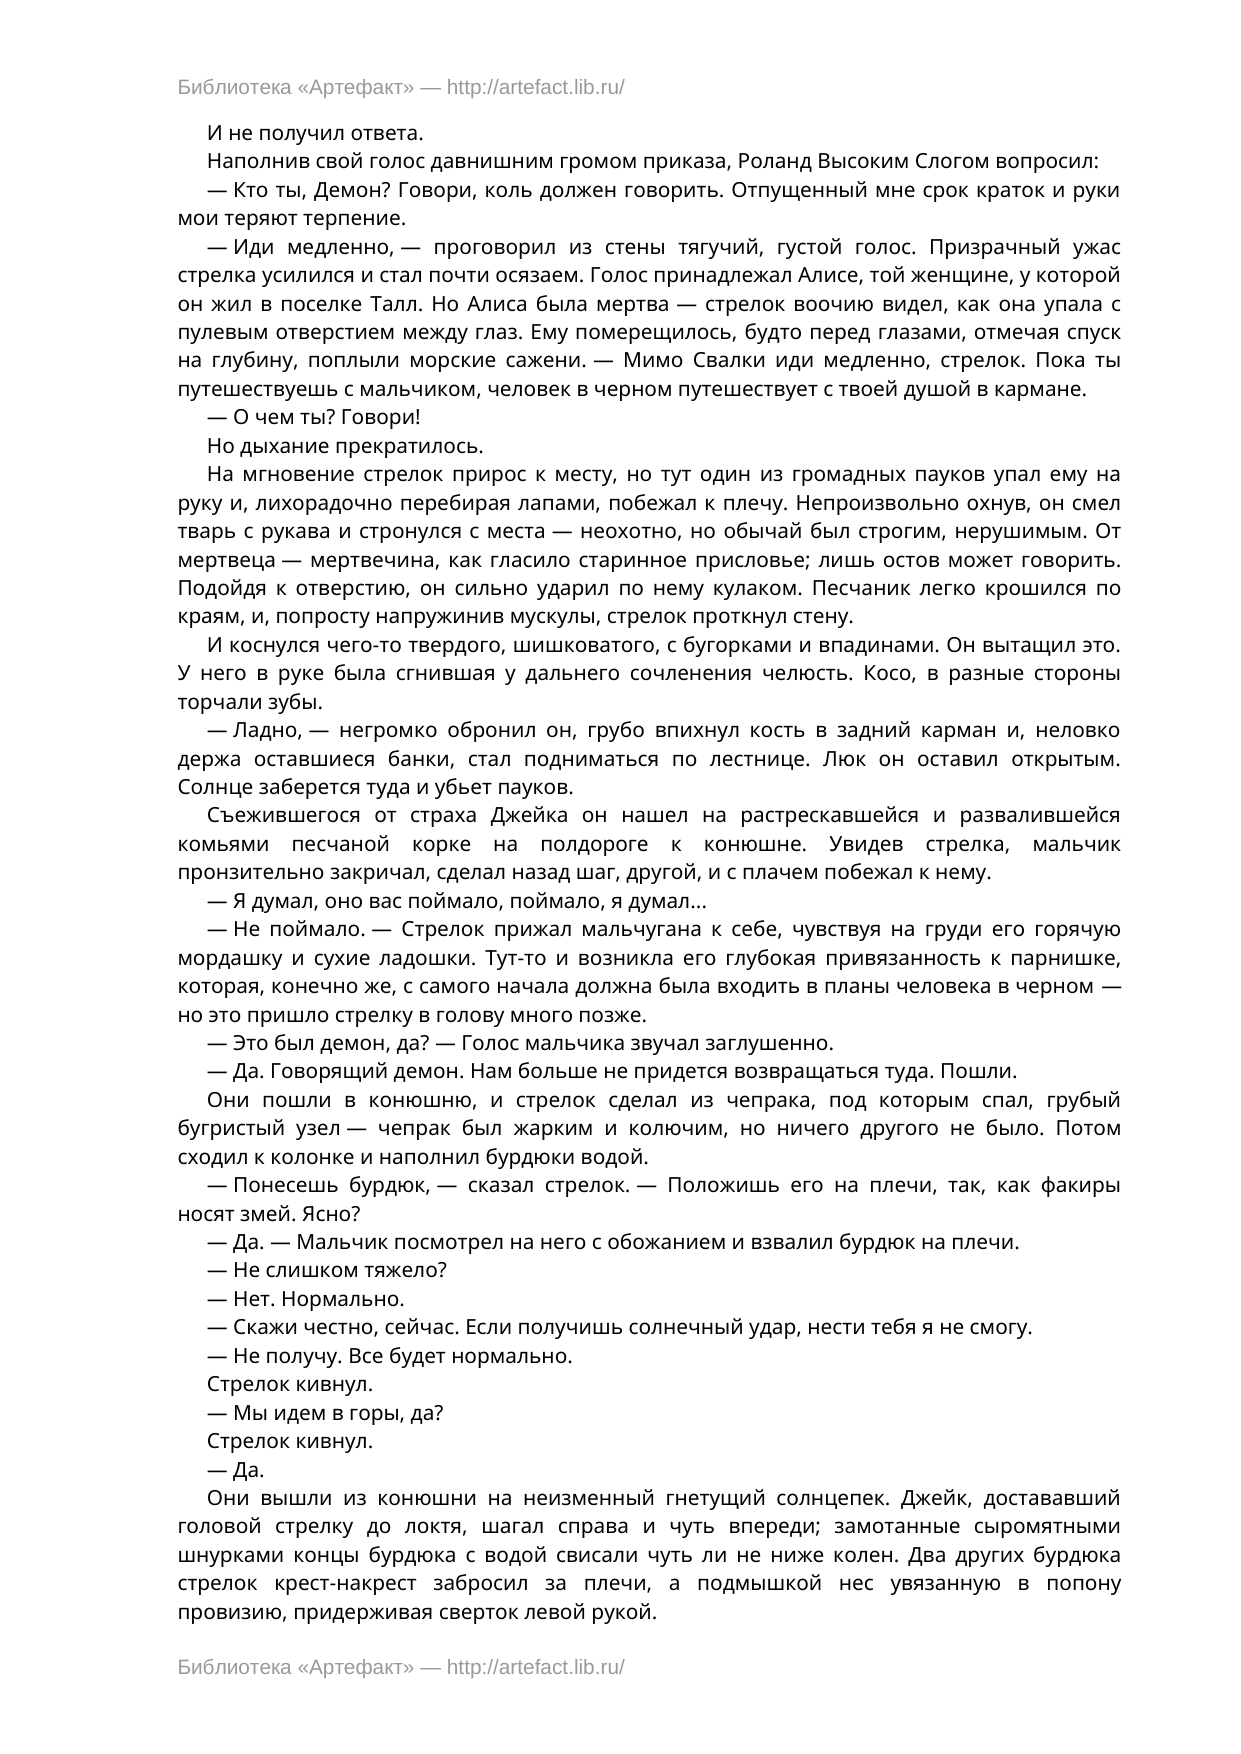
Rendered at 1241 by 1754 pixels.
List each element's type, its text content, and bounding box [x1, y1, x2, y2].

text — Не получу. Все будет нормально. [177, 1341, 1122, 1369]
text — Да. Говорящий демон. Нам больше не придется возвращаться туда. Пошли. [177, 1057, 1122, 1085]
text Съежившегося от страха Джейка он нашел на растрескавшейся и развалившейся комьями песчаной корке на полдороге к конюшне. Увидев стрелка, мальчик пронзительно закричал, сделал назад шаг, другой, и с плачем побежал к нему. [177, 801, 1122, 886]
text Стрелок кивнул. [177, 1369, 1122, 1398]
text — О чем ты? Говори! [177, 402, 1122, 431]
text — Ладно, — негромко обронил он, грубо впихнул кость в задний карман и, неловко держа оставшиеся банки, стал подниматься по лестнице. Люк он оставил открытым. Солнце заберется туда и убьет пауков. [177, 715, 1122, 801]
text — Нет. Нормально. [177, 1284, 1122, 1312]
text Наполнив свой голос давнишним громом приказа, Роланд Высоким Слогом вопросил: [177, 147, 1122, 175]
text И коснулся чего-то твердого, шишковатого, с бугорками и впадинами. Он вытащил это. У него в руке была сгнившая у дальнего сочленения челюсть. Косо, в разные стороны торчали зубы. [177, 630, 1122, 715]
text — Да. [177, 1455, 1122, 1483]
text — Иди медленно, — проговорил из стены тягучий, густой голос. Призрачный ужас стрелка усилился и стал почти осязаем. Голос принадлежал Алисе, той женщине, у которой он жил в поселке Талл. Но Алиса была мертва — стрелок воочию видел, как она упала с пулевым отверстием между глаз. Ему померещилось, будто перед глазами, отмечая спуск на глубину, поплыли морские сажени. — Мимо Свалки иди медленно, стрелок. Пока ты путешествуешь с мальчиком, человек в черном путешествует с твоей душой в кармане. [177, 232, 1122, 402]
text — Не слишком тяжело? [177, 1256, 1122, 1284]
text — Скажи честно, сейчас. Если получишь солнечный удар, нести тебя я не смогу. [177, 1312, 1122, 1341]
text Они вышли из конюшни на неизменный гнетущий солнцепек. Джейк, достававший головой стрелку до локтя, шагал справа и чуть впереди; замотанные сыромятными шнурками концы бурдюка с водой свисали чуть ли не ниже колен. Два других бурдюка стрелок крест-накрест забросил за плечи, а подмышкой нес увязанную в попону провизию, придерживая сверток левой рукой. [177, 1483, 1122, 1625]
text — Кто ты, Демон? Говори, коль должен говорить. Отпущенный мне срок краток и руки мои теряют терпение. [177, 175, 1122, 232]
text Они пошли в конюшню, и стрелок сделал из чепрака, под которым спал, грубый бугристый узел — чепрак был жарким и колючим, но ничего другого не было. Потом сходил к колонке и наполнил бурдюки водой. [177, 1085, 1122, 1170]
text Но дыхание прекратилось. [177, 431, 1122, 459]
text — Я думал, оно вас поймало, поймало, я думал... [177, 886, 1122, 914]
text На мгновение стрелок прирос к месту, но тут один из громадных пауков упал ему на руку и, лихорадочно перебирая лапами, побежал к плечу. Непроизвольно охнув, он смел тварь с рукава и стронулся с места — неохотно, но обычай был строгим, нерушимым. От мертвеца — мертвечина, как гласило старинное присловье; лишь остов может говорить. Подойдя к отверстию, он сильно ударил по нему кулаком. Песчаник легко крошился по краям, и, попросту напружинив мускулы, стрелок проткнул стену. [177, 459, 1122, 630]
text — Мы идем в горы, да? [177, 1398, 1122, 1426]
text — Понесешь бурдюк, — сказал стрелок. — Положишь его на плечи, так, как факиры носят змей. Ясно? [177, 1170, 1122, 1227]
text — Не поймало. — Стрелок прижал мальчугана к себе, чувствуя на груди его горячую мордашку и сухие ладошки. Тут-то и возникла его глубокая привязанность к парнишке, которая, конечно же, с самого начала должна была входить в планы человека в черном — но это пришло стрелку в голову много позже. [177, 914, 1122, 1028]
text — Это был демон, да? — Голос мальчика звучал заглушенно. [177, 1028, 1122, 1057]
text Стрелок кивнул. [177, 1426, 1122, 1455]
text И не получил ответа. [177, 118, 1122, 147]
text — Да. — Мальчик посмотрел на него с обожанием и взвалил бурдюк на плечи. [177, 1227, 1122, 1256]
